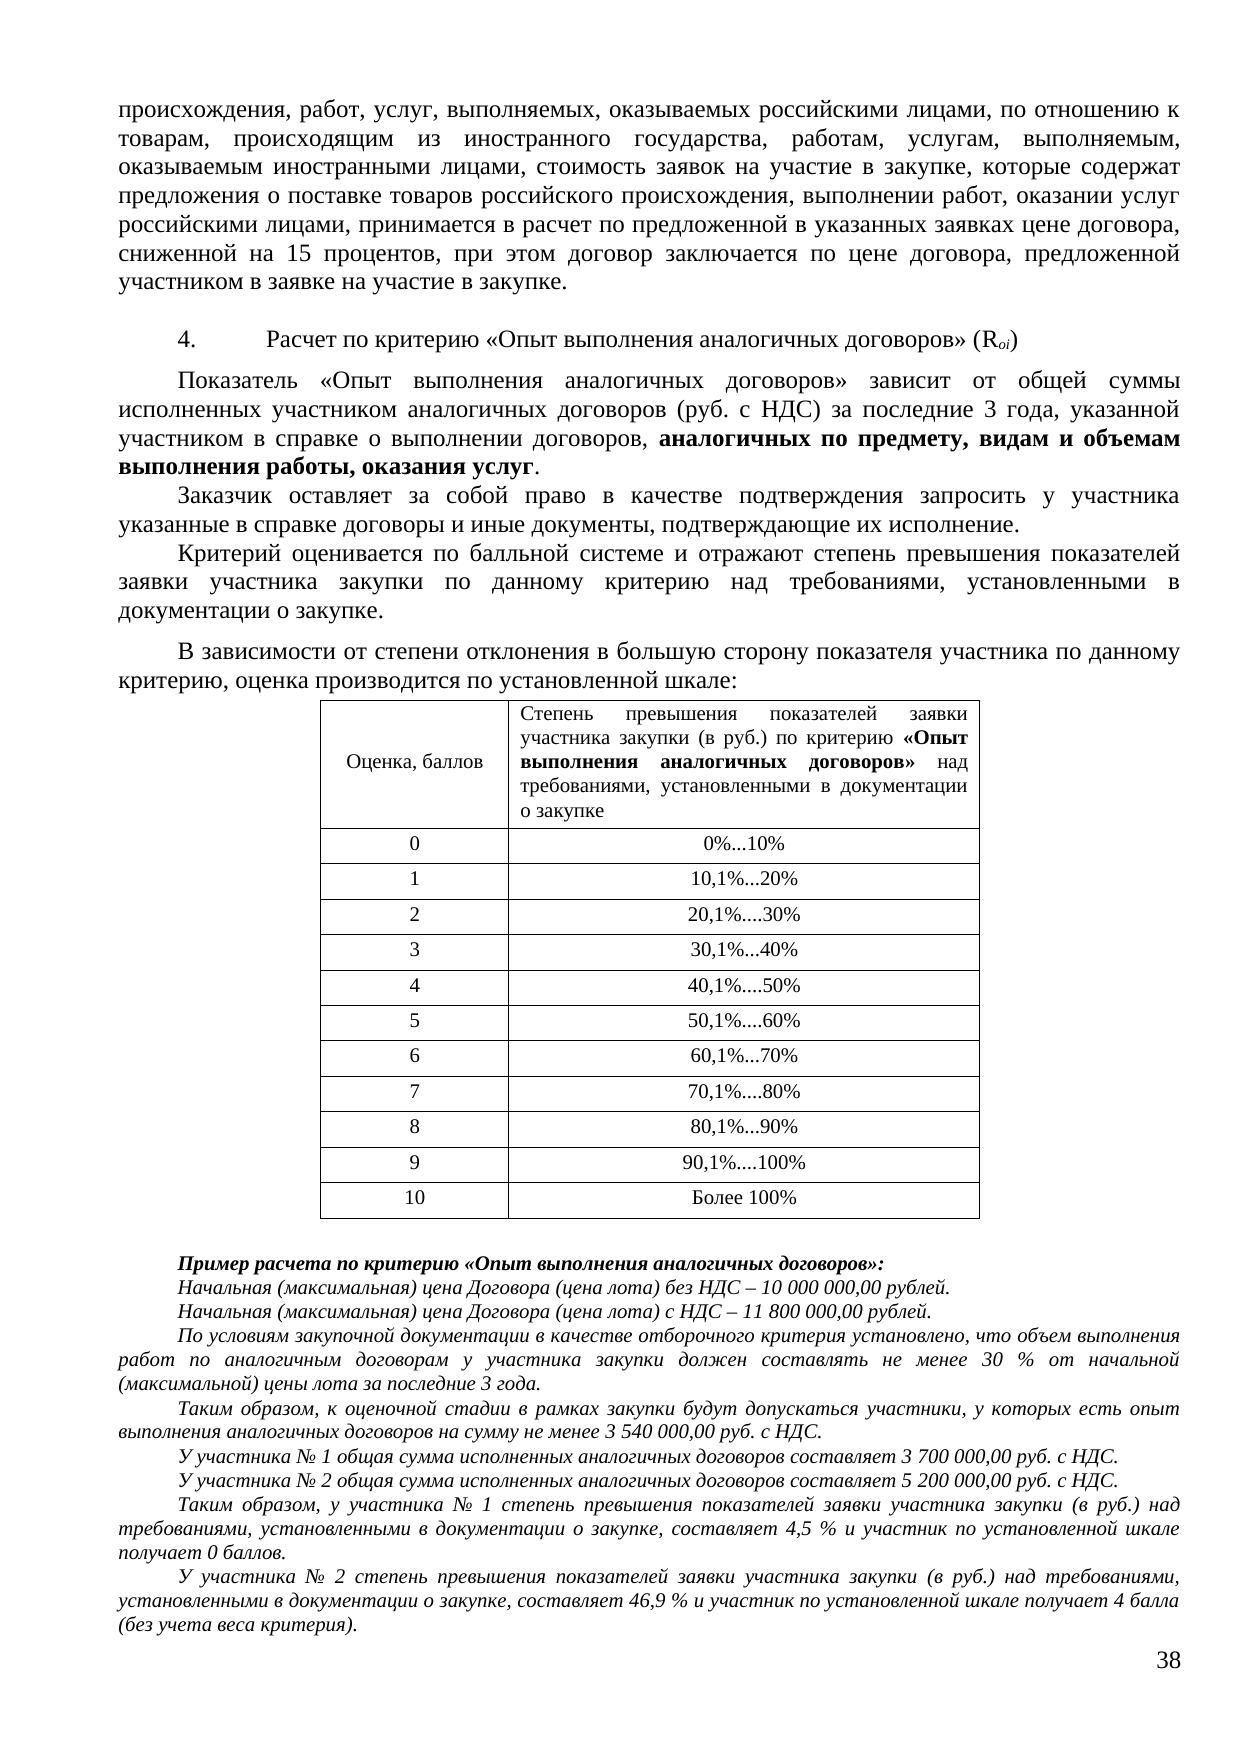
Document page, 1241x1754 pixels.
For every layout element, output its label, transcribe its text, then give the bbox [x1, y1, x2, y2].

text Заказчик оставляет за собой право в качестве подтверждения запросить у участника указанные в справке договоры и иные документы, подтверждающие их исполнение. [118, 480, 1181, 538]
table_cell 30,1%...40% [509, 935, 979, 969]
table_cell 70,1%....80% [509, 1077, 979, 1111]
table_cell 40,1%....50% [509, 971, 979, 1005]
text В зависимости от степени отклонения в большую сторону показателя участника по данному критерию, оценка производится по установленной шкале: [118, 636, 1181, 694]
table_cell 2 [321, 900, 508, 934]
text У участника № 2 общая сумма исполненных аналогичных договоров составляет 5 200 000,00 руб. с НДС. [118, 1468, 1181, 1492]
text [118, 94, 1181, 295]
table_cell 20,1%....30% [509, 900, 979, 934]
table_cell 5 [321, 1006, 508, 1040]
table_cell Более 100% [509, 1183, 979, 1217]
table_cell 4 [321, 971, 508, 1005]
table_cell 8 [321, 1112, 508, 1147]
table_cell 9 [321, 1148, 508, 1182]
text Показатель «Опыт выполнения аналогичных договоров» зависит от общей суммы исполненных участником аналогичных договоров (руб. с НДС) за последние 3 года, указанной участником в справке о выполнении договоров, аналогичных по предмету, видам и объемам выполнения работы, оказания услуг. [118, 365, 1181, 480]
table_header Степень превышения показателей заявки участника закупки (в руб.) по критерию «Опыт выполнения аналогичных договоров» над требованиями, установленными в документации о закупке [509, 701, 979, 828]
text Пример расчета по критерию «Опыт выполнения аналогичных договоров»: [118, 1251, 1181, 1275]
text Таким образом, к оценочной стадии в рамках закупки будут допускаться участники, у которых есть опыт выполнения аналогичных договоров на сумму не менее 3 540 000,00 руб. с НДС. [118, 1395, 1181, 1443]
text Начальная (максимальная) цена Договора (цена лота) без НДС – 10 000 000,00 рублей. [118, 1275, 1181, 1299]
table_cell 1 [321, 864, 508, 899]
text У участника № 2 степень превышения показателей заявки участника закупки (в руб.) над требованиями, установленными в документации о закупке, составляет 46,9 % и участник по установленной шкале получает 4 балла (без учета веса критерия). [118, 1564, 1181, 1636]
table_cell 0%...10% [509, 829, 979, 863]
table_cell 7 [321, 1077, 508, 1111]
text По условиям закупочной документации в качестве отборочного критерия установлено, что объем выполнения работ по аналогичным договорам у участника закупки должен составлять не менее 30 % от начальной (максимальной) цены лота за последние 3 года. [118, 1323, 1181, 1395]
table_cell 6 [321, 1041, 508, 1076]
text Критерий оценивается по балльной системе и отражают степень превышения показателей заявки участника закупки по данному критерию над требованиями, установленными в документации о закупке. [118, 538, 1181, 624]
list Расчет по критерию «Опыт выполнения аналогичных договоров» (Roi) [118, 324, 1164, 353]
table_header Оценка, баллов [321, 701, 508, 828]
table_cell 10 [321, 1183, 508, 1217]
table_cell 10,1%...20% [509, 864, 979, 899]
text У участника № 1 общая сумма исполненных аналогичных договоров составляет 3 700 000,00 руб. с НДС. [118, 1443, 1181, 1468]
table_cell 50,1%....60% [509, 1006, 979, 1040]
text Начальная (максимальная) цена Договора (цена лота) с НДС – 11 800 000,00 рублей. [118, 1299, 1181, 1323]
table_cell 3 [321, 935, 508, 969]
table_cell 60,1%...70% [509, 1041, 979, 1076]
table_cell 80,1%...90% [509, 1112, 979, 1147]
table_cell 0 [321, 829, 508, 863]
text Таким образом, у участника № 1 степень превышения показателей заявки участника закупки (в руб.) над требованиями, установленными в документации о закупке, составляет 4,5 % и участник по установленной шкале получает 0 баллов. [118, 1492, 1181, 1564]
table_cell 90,1%....100% [509, 1148, 979, 1182]
